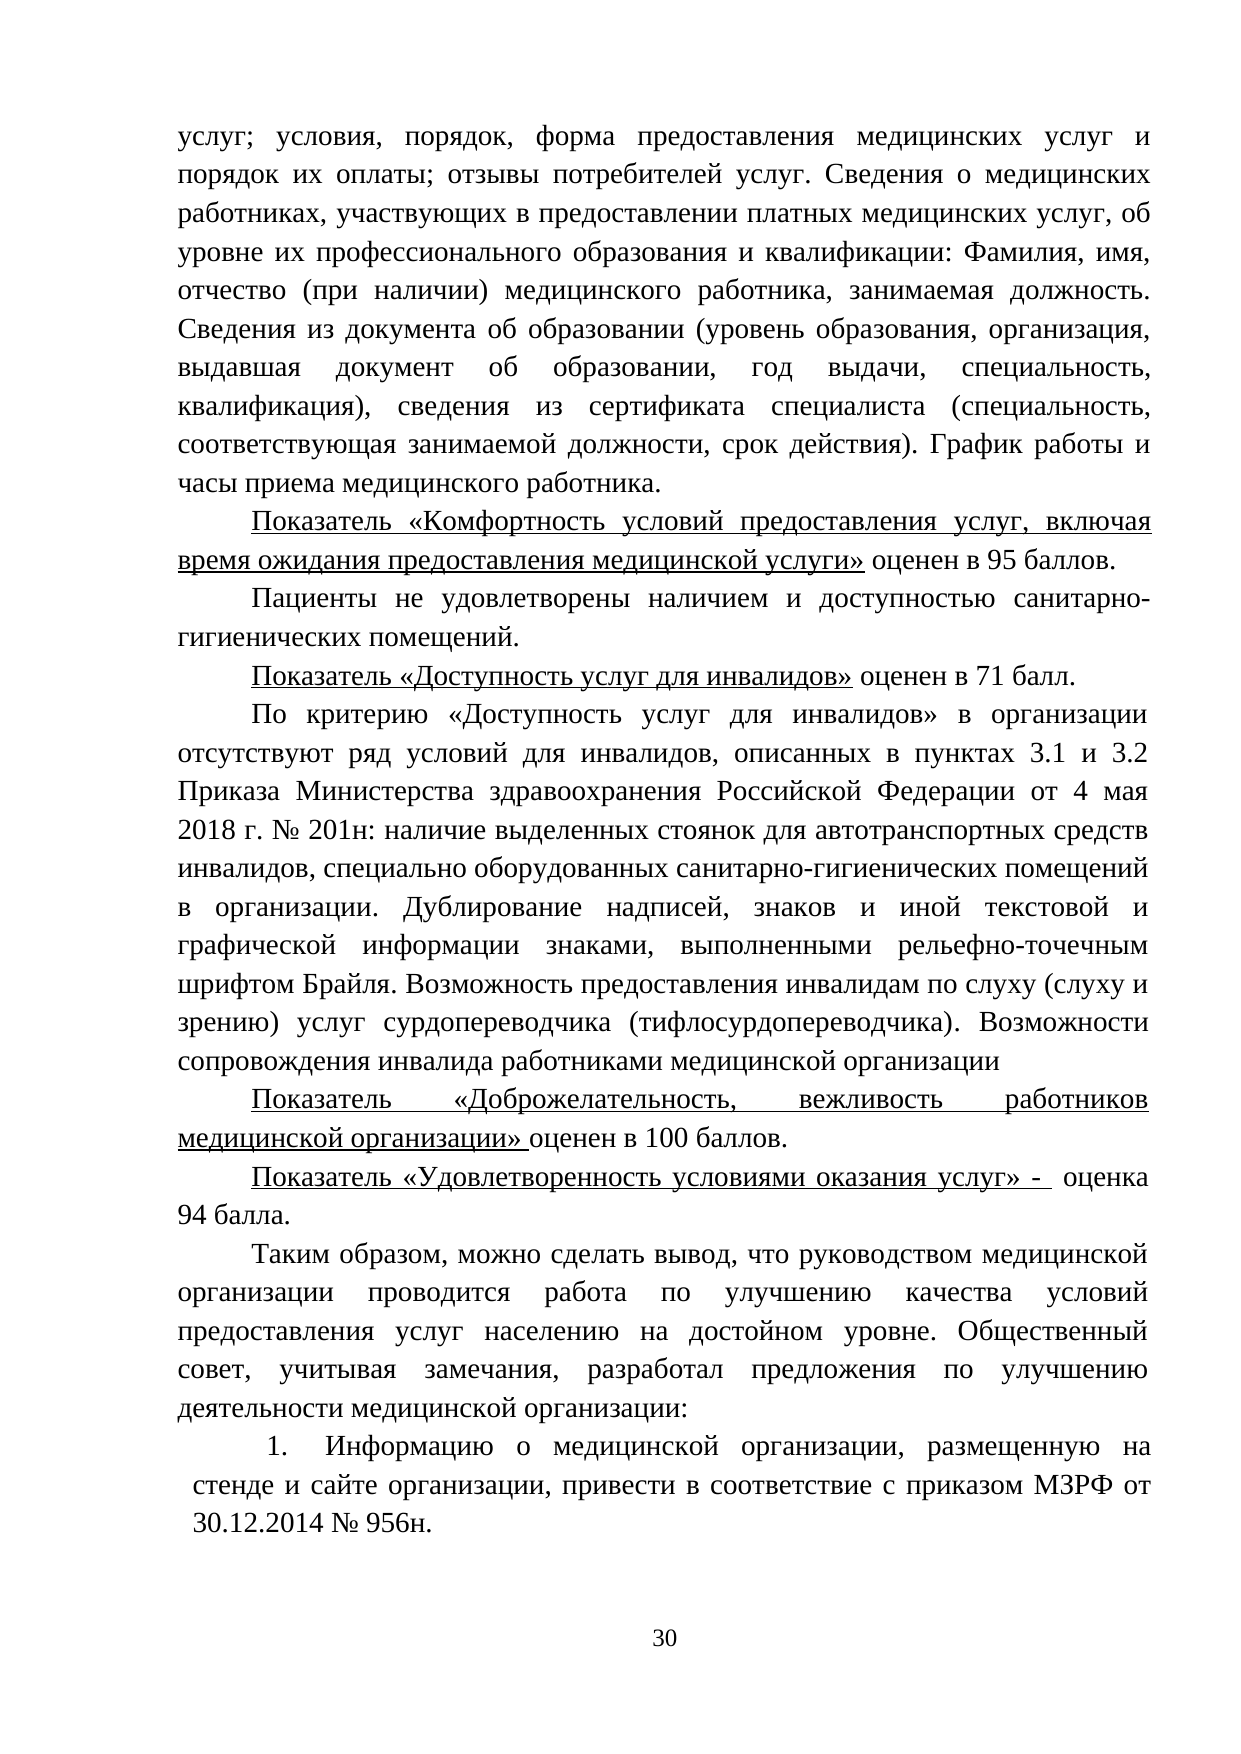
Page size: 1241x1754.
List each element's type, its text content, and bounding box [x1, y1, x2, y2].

text Показатель «Доброжелательность, вежливость работников медицинской организации» оценен в 100 баллов. [177, 1082, 1149, 1154]
text 1. Информацию о медицинской организации, размещенную на стенде и сайте организации, привести в соответствие с приказом МЗРФ от 30.12.2014 № 956н. [192, 1428, 1152, 1539]
text Пациенты не удовлетворены наличием и доступностью санитарно-гигиенических помещений. [177, 581, 1152, 653]
text Показатель «Комфортность условий предоставления услуг, включая время ожидания предоставления медицинской услуги» оценен в 95 баллов. [177, 503, 1152, 576]
text По критерию «Доступность услуг для инвалидов» в организации отсутствуют ряд условий для инвалидов, описанных в пунктах 3.1 и 3.2 Приказа Министерства здравоохранения Российской Федерации от 4 мая 2018 г. № 201н: наличие выделенных стоянок для автотранспортных средств инвалидов, специально оборудованных санитарно-гигиенических помещений в организации. Дублирование надписей, знаков и иной текстовой и графической информации знаками, выполненными рельефно-точечным шрифтом Брайля. Возможность предоставления инвалидам по слуху (слуху и зрению) услуг сурдопереводчика (тифлосурдопереводчика). Возможности сопровождения инвалида работниками медицинской организации [177, 696, 1149, 1077]
text Показатель «Доступность услуг для инвалидов» оценен в 71 балл. [177, 658, 1149, 691]
text Показатель «Удовлетворенность условиями оказания услуг» - оценка 94 балла. [177, 1159, 1149, 1231]
text Таким образом, можно сделать вывод, что руководством медицинской организации проводится работа по улучшению качества условий предоставления услуг населению на достойном уровне. Общественный совет, учитывая замечания, разработал предложения по улучшению деятельности медицинской организации: [177, 1236, 1149, 1423]
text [177, 118, 1152, 498]
